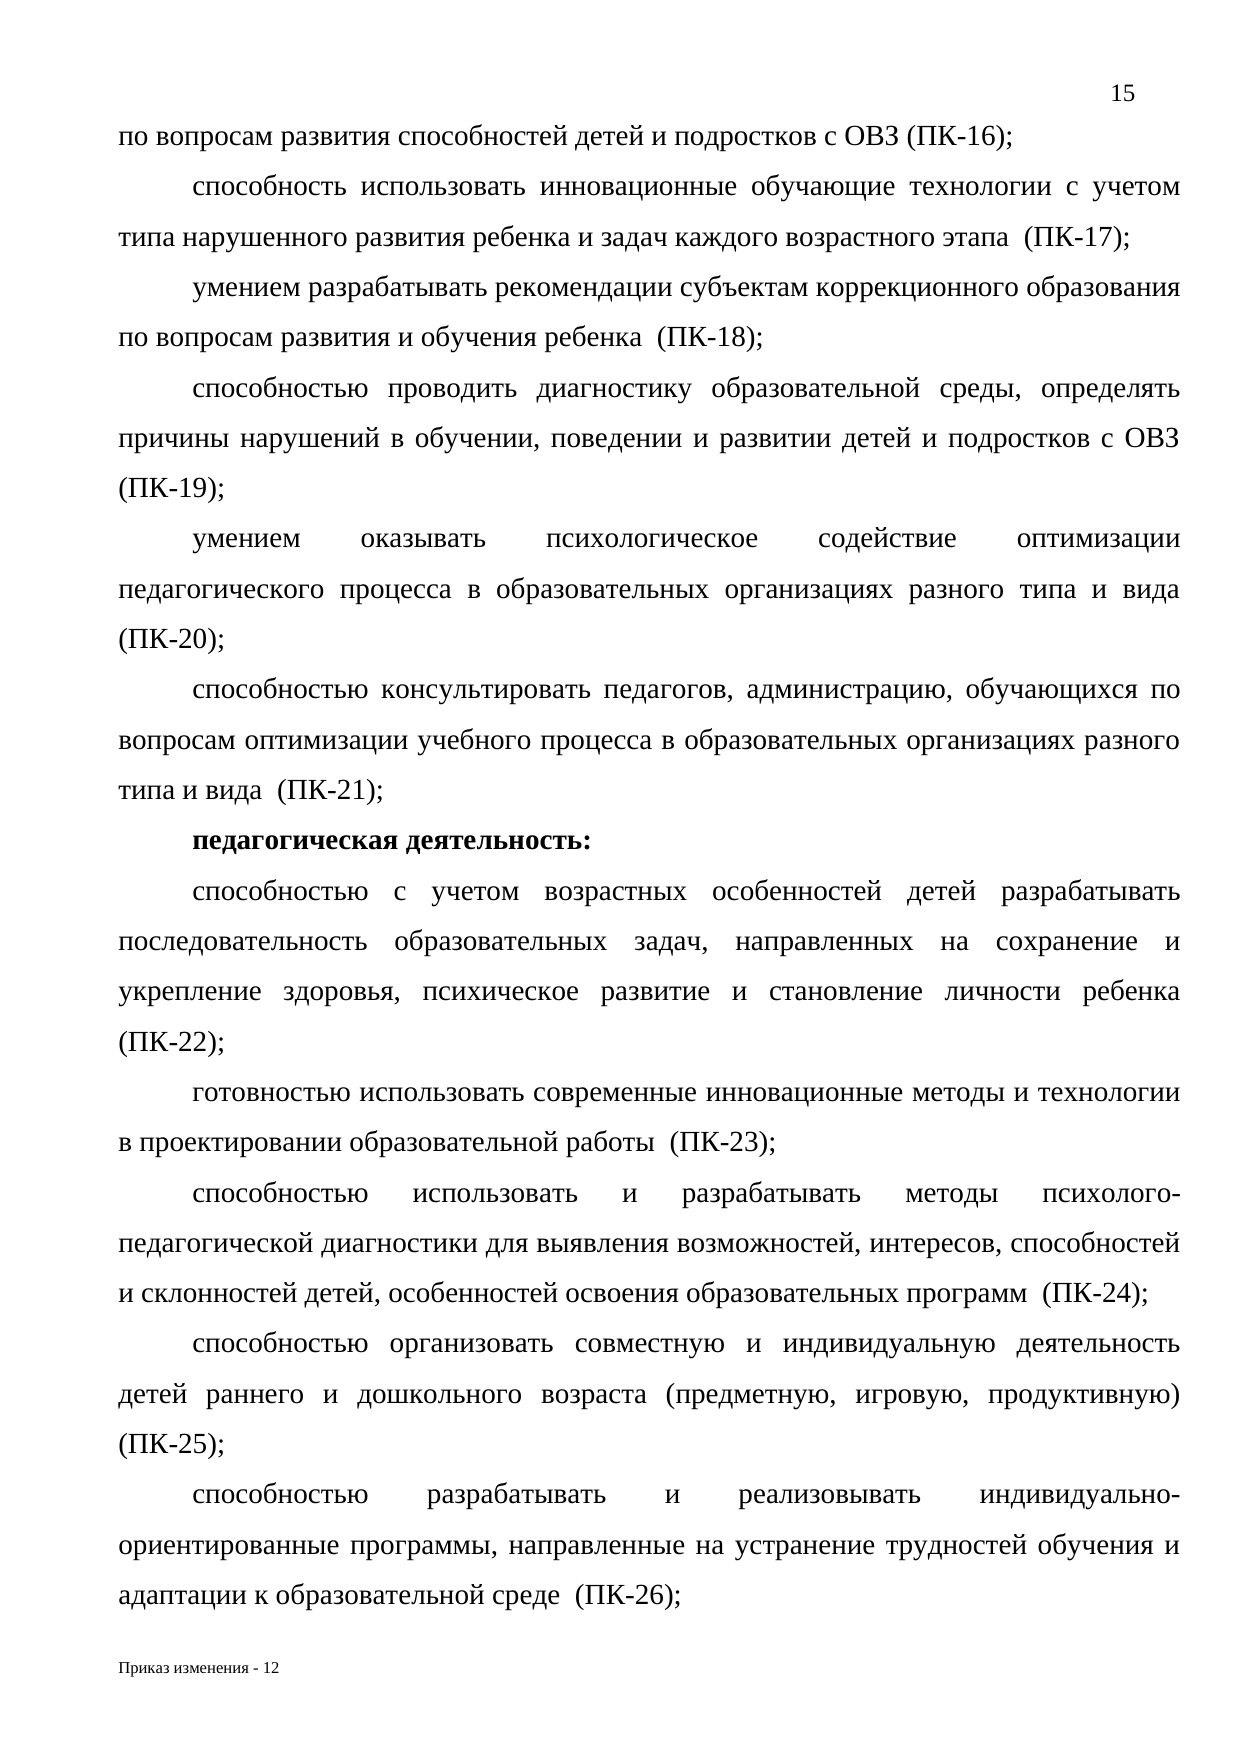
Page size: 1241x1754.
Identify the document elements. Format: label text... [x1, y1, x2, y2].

text способность использовать инновационные обучающие технологии с учетом типа нарушенного развития ребенка и задач каждого возрастного этапа (ПК-17); [118, 168, 1181, 252]
text способностью консультировать педагогов, администрацию, обучающихся по вопросам оптимизации учебного процесса в образовательных организациях разного типа и вида (ПК-21); [118, 672, 1181, 806]
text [118, 118, 1181, 152]
text способностью использовать и разрабатывать методы психолого-педагогической диагностики для выявления возможностей, интересов, способностей и склонностей детей, особенностей освоения образовательных программ (ПК-24); [118, 1175, 1181, 1309]
text способностью с учетом возрастных особенностей детей разрабатывать последовательность образовательных задач, направленных на сохранение и укрепление здоровья, психическое развитие и становление личности ребенка (ПК-22); [118, 873, 1181, 1057]
text способностью организовать совместную и индивидуальную деятельность детей раннего и дошкольного возраста (предметную, игровую, продуктивную) (ПК-25); [118, 1326, 1181, 1460]
text готовностью использовать современные инновационные методы и технологии в проектировании образовательной работы (ПК-23); [118, 1074, 1181, 1158]
text способностью разрабатывать и реализовывать индивидуально-ориентированные программы, направленные на устранение трудностей обучения и адаптации к образовательной среде (ПК-26); [118, 1477, 1181, 1611]
text педагогическая деятельность: [118, 822, 1181, 856]
text способностью проводить диагностику образовательной среды, определять причины нарушений в обучении, поведении и развитии детей и подростков с ОВЗ (ПК-19); [118, 370, 1181, 504]
text умением оказывать психологическое содействие оптимизации педагогического процесса в образовательных организациях разного типа и вида (ПК-20); [118, 521, 1181, 655]
text умением разрабатывать рекомендации субъектам коррекционного образования по вопросам развития и обучения ребенка (ПК-18); [118, 269, 1181, 353]
